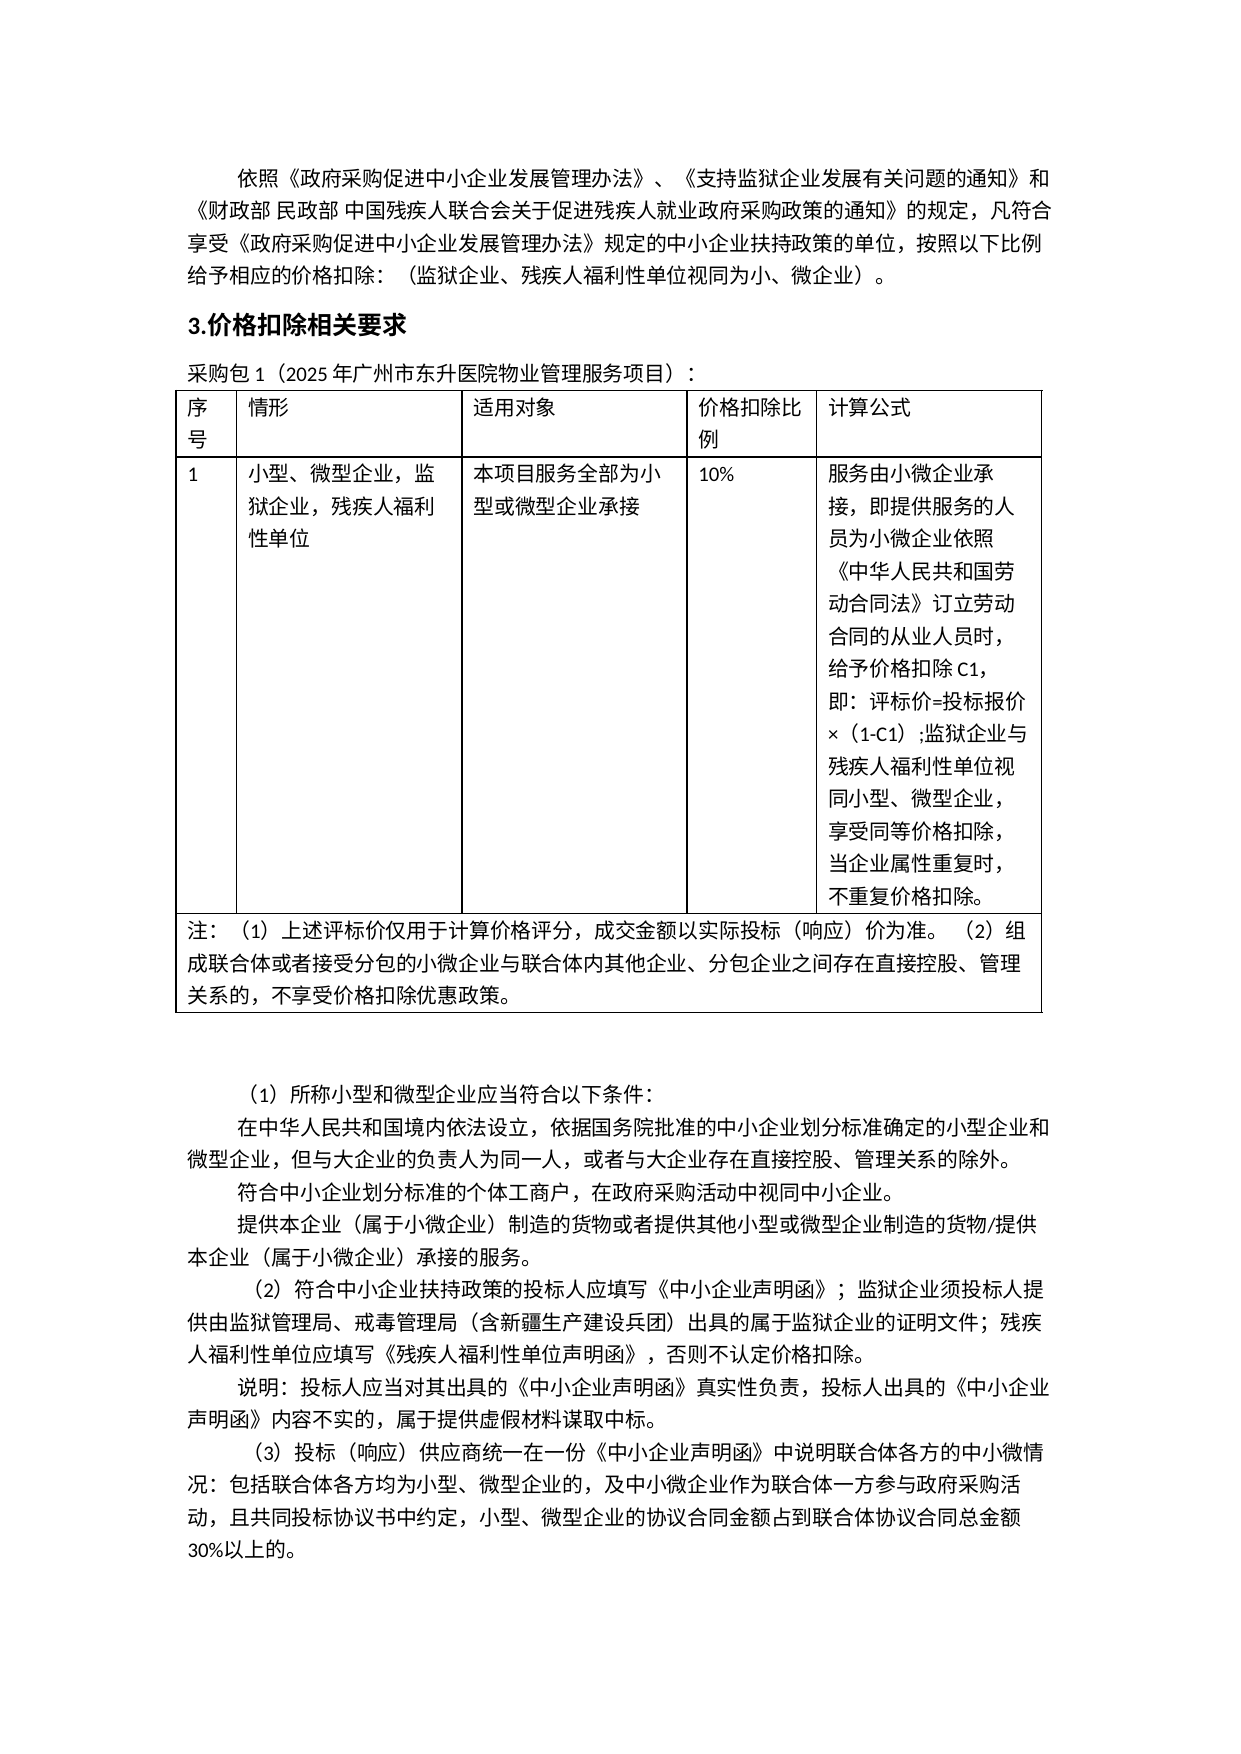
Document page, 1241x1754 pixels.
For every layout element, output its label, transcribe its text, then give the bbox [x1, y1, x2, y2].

table_cell 10% [688, 458, 816, 913]
table_header 情形 [237, 391, 461, 456]
table_cell 服务由小微企业承接，即提供服务的人员为小微企业依照《中华人民共和国劳动合同法》订立劳动合同的从业人员时，给予价格扣除C1，即：评标价=投标报价×（1-C1）;监狱企业与残疾人福利性单位视同小型、微型企业，享受同等价格扣除，当企业属性重复时，不重复价格扣除。 [817, 458, 1041, 913]
table_header 价格扣除比例 [688, 391, 816, 456]
table_cell 1 [177, 458, 236, 913]
text 采购包1（2025年广州市东升医院物业管理服务项目）： [187, 357, 1053, 389]
text 依照《政府采购促进中小企业发展管理办法》、《支持监狱企业发展有关问题的通知》和《财政部 民政部 中国残疾人联合会关于促进残疾人就业政府采购政策的通知》的规定，凡符合享受《政府采购促进中小企业发展管理办法》规定的中小企业扶持政策的单位，按照以下比例给予相应的价格扣除：（监狱企业、残疾人福利性单位视同为小、微企业）。 [187, 162, 1053, 292]
text 在中华人民共和国境内依法设立，依据国务院批准的中小企业划分标准确定的小型企业和微型企业，但与大企业的负责人为同一人，或者与大企业存在直接控股、管理关系的除外。 [187, 1111, 1053, 1176]
text （2）符合中小企业扶持政策的投标人应填写《中小企业声明函》；监狱企业须投标人提供由监狱管理局、戒毒管理局（含新疆生产建设兵团）出具的属于监狱企业的证明文件；残疾人福利性单位应填写《残疾人福利性单位声明函》，否则不认定价格扣除。 [187, 1273, 1053, 1371]
table_cell 本项目服务全部为小型或微型企业承接 [463, 458, 686, 913]
table_header 序号 [177, 391, 236, 456]
text 说明：投标人应当对其出具的《中小企业声明函》真实性负责，投标人出具的《中小企业声明函》内容不实的，属于提供虚假材料谋取中标。 [187, 1371, 1053, 1436]
table_header 适用对象 [463, 391, 686, 456]
text 符合中小企业划分标准的个体工商户，在政府采购活动中视同中小企业。 [187, 1176, 1053, 1208]
text （3）投标（响应）供应商统一在一份《中小企业声明函》中说明联合体各方的中小微情况：包括联合体各方均为小型、微型企业的，及中小微企业作为联合体一方参与政府采购活动，且共同投标协议书中约定，小型、微型企业的协议合同金额占到联合体协议合同总金额30%以上的。 [187, 1436, 1053, 1566]
text （1）所称小型和微型企业应当符合以下条件： [187, 1078, 1053, 1111]
table_cell 小型、微型企业，监狱企业，残疾人福利性单位 [237, 458, 461, 913]
text 3.价格扣除相关要求 [187, 292, 1053, 357]
text 提供本企业（属于小微企业）制造的货物或者提供其他小型或微型企业制造的货物/提供本企业（属于小微企业）承接的服务。 [187, 1208, 1053, 1273]
table_header 计算公式 [817, 391, 1041, 456]
table_cell 注：（1）上述评标价仅用于计算价格评分，成交金额以实际投标（响应）价为准。 （2）组成联合体或者接受分包的小微企业与联合体内其他企业、分包企业之间存在直接控股、管理关系的，不享受价格扣除优惠政策。 [177, 914, 1041, 1012]
